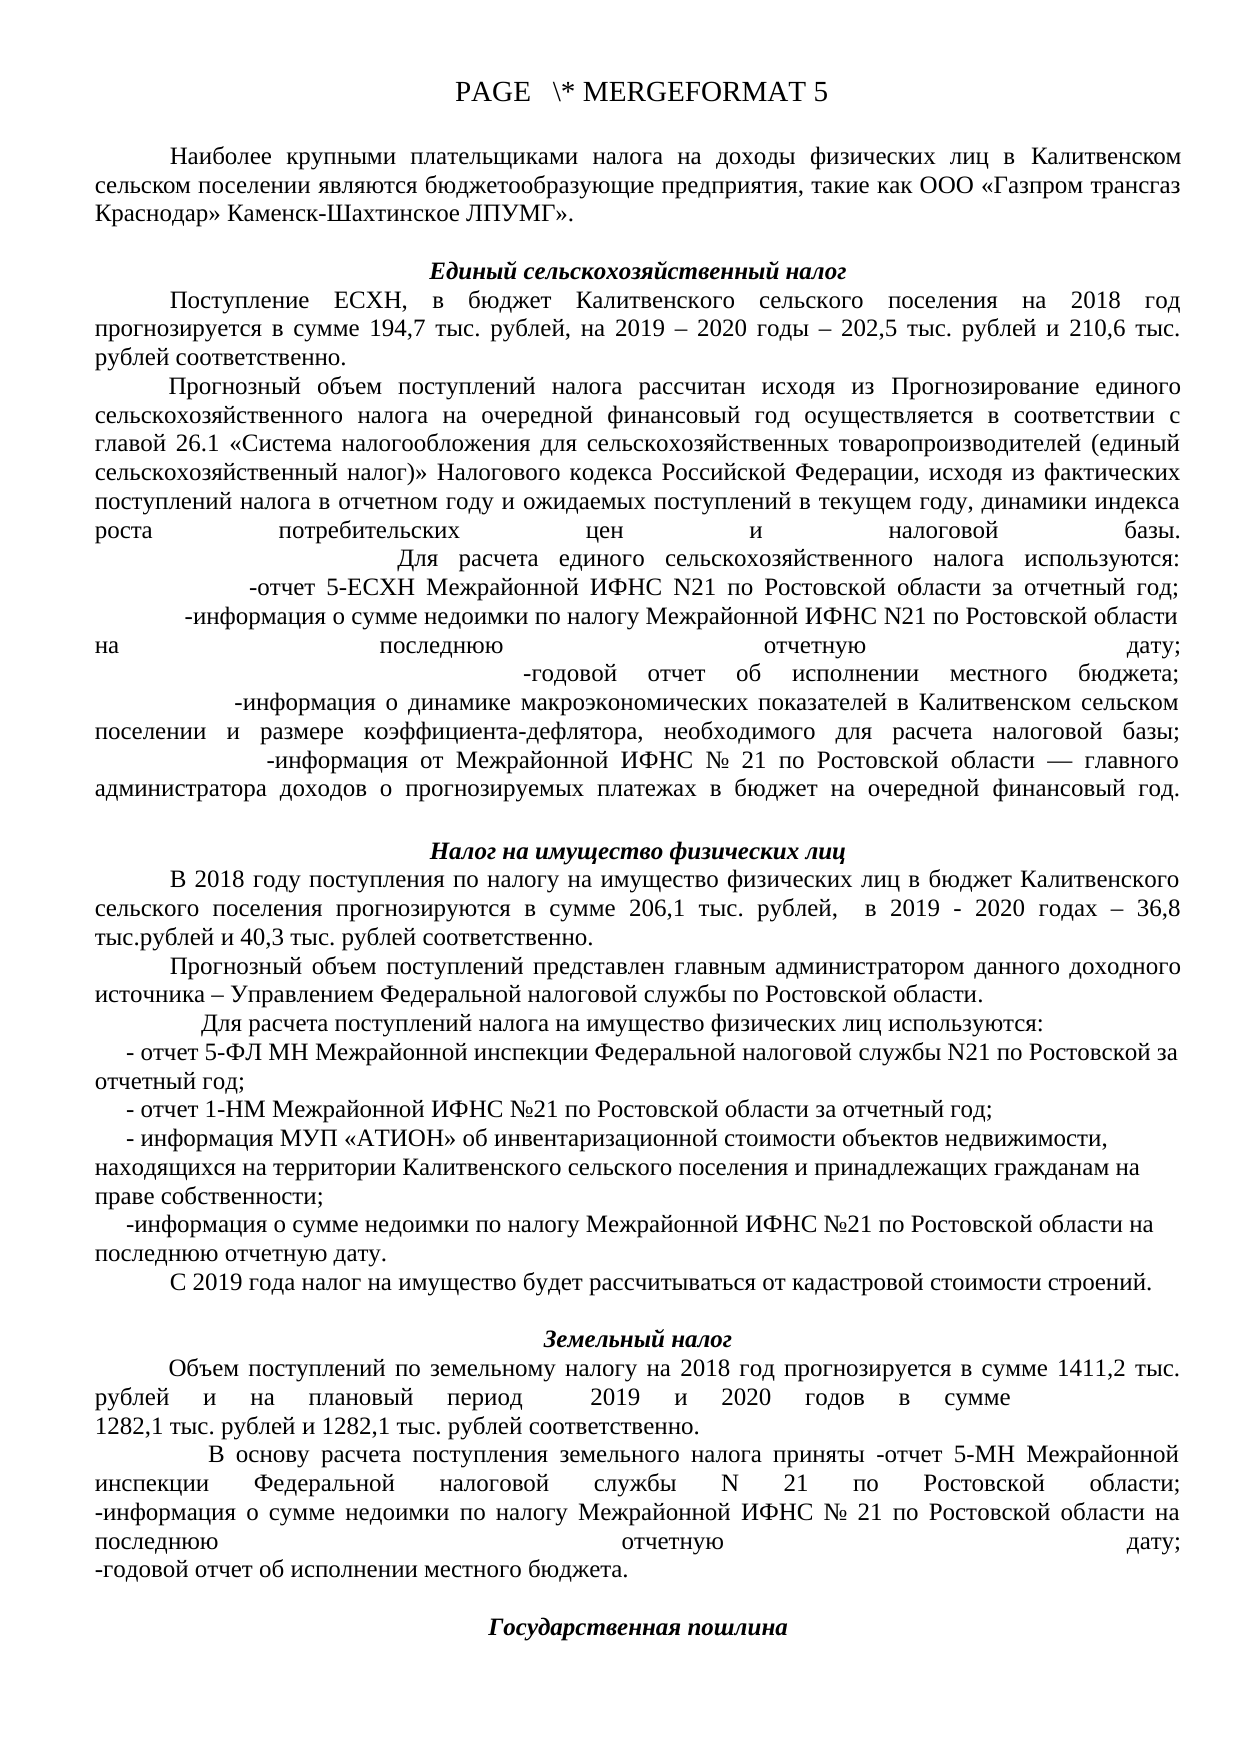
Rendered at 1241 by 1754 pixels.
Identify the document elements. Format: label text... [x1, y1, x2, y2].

text В основу расчета поступления земельного налога приняты -отчет 5-МН Межрайонной инспекции Федеральной налоговой службы N 21 по Ростовской области; -информация о сумме недоимки по налогу Межрайонной ИФНС № 21 по Ростовской области на последнюю отчетную дату; -годовой отчет об исполнении местного бюджета. [94, 1439, 1181, 1583]
text В 2018 году поступления по налогу на имущество физических лиц в бюджет Калитвенского сельского поселения прогнозируются в сумме 206,1 тыс. рублей, в 2019 - 2020 годах – 36,8 тыс.рублей и 40,3 тыс. рублей соответственно. [94, 864, 1181, 951]
text Единый сельскохозяйственный налог [94, 256, 1181, 285]
text Налог на имущество физических лиц [94, 836, 1181, 864]
text Прогнозный объем поступлений налога рассчитан исходя из Прогнозирование единого сельскохозяйственного налога на очередной финансовый год осуществляется в соответствии с главой 26.1 «Система налогообложения для сельскохозяйственных товаропроизводителей (единый сельскохозяйственный налог)» Налогового кодекса Российской Федерации, исходя из фактических поступлений налога в отчетном году и ожидаемых поступлений в текущем году, динамики индекса роста потребительских цен и налоговой базы. Для расчета единого сельскохозяйственного налога используются: -отчет 5-ЕСХН Межрайонной ИФНС N21 по Ростовской области за отчетный год; -информация о сумме недоимки по налогу Межрайонной ИФНС N21 по Ростовской области на последнюю отчетную дату; -годовой отчет об исполнении местного бюджета; -информация о динамике макроэкономических показателей в Калитвенском сельском поселении и размере коэффициента-дефлятора, необходимого для расчета налоговой базы; -информация от Межрайонной ИФНС № 21 по Ростовской области — главного администратора доходов о прогнозируемых платежах в бюджет на очередной финансовый год. [94, 371, 1181, 836]
text Для расчета поступлений налога на имущество физических лиц используются: [94, 1008, 1181, 1037]
text Прогнозный объем поступлений представлен главным администратором данного доходного источника – Управлением Федеральной налоговой службы по Ростовской области. [94, 951, 1181, 1008]
text С 2019 года налог на имущество будет рассчитываться от кадастровой стоимости строений. [94, 1267, 1181, 1296]
text Наиболее крупными плательщиками налога на доходы физических лиц в Калитвенском сельском поселении являются бюджетообразующие предприятия, такие как ООО «Газпром трансгаз Краснодар» Каменск-Шахтинское ЛПУМГ». [94, 141, 1181, 227]
text Государственная пошлина [94, 1612, 1181, 1641]
text Земельный налог [94, 1324, 1181, 1353]
text Объем поступлений по земельному налогу на 2018 год прогнозируется в сумме 1411,2 тыс. рублей и на плановый период 2019 и 2020 годов в сумме 1282,1 тыс. рублей и 1282,1 тыс. рублей соответственно. [94, 1353, 1181, 1439]
text Поступление ЕСХН, в бюджет Калитвенского сельского поселения на 2018 год прогнозируется в сумме 194,7 тыс. рублей, на 2019 – 2020 годы – 202,5 тыс. рублей и 210,6 тыс. рублей соответственно. [94, 285, 1181, 371]
text - отчет 5-ФЛ МН Межрайонной инспекции Федеральной налоговой службы N21 по Ростовской за отчетный год; - отчет 1-НМ Межрайонной ИФНС №21 по Ростовской области за отчетный год; - информация МУП «АТИОН» об инвентаризационной стоимости объектов недвижимости, находящихся на территории Калитвенского сельского поселения и принадлежащих гражданам на праве собственности; -информация о сумме недоимки по налогу Межрайонной ИФНС №21 по Ростовской области на последнюю отчетную дату. [94, 1037, 1181, 1267]
